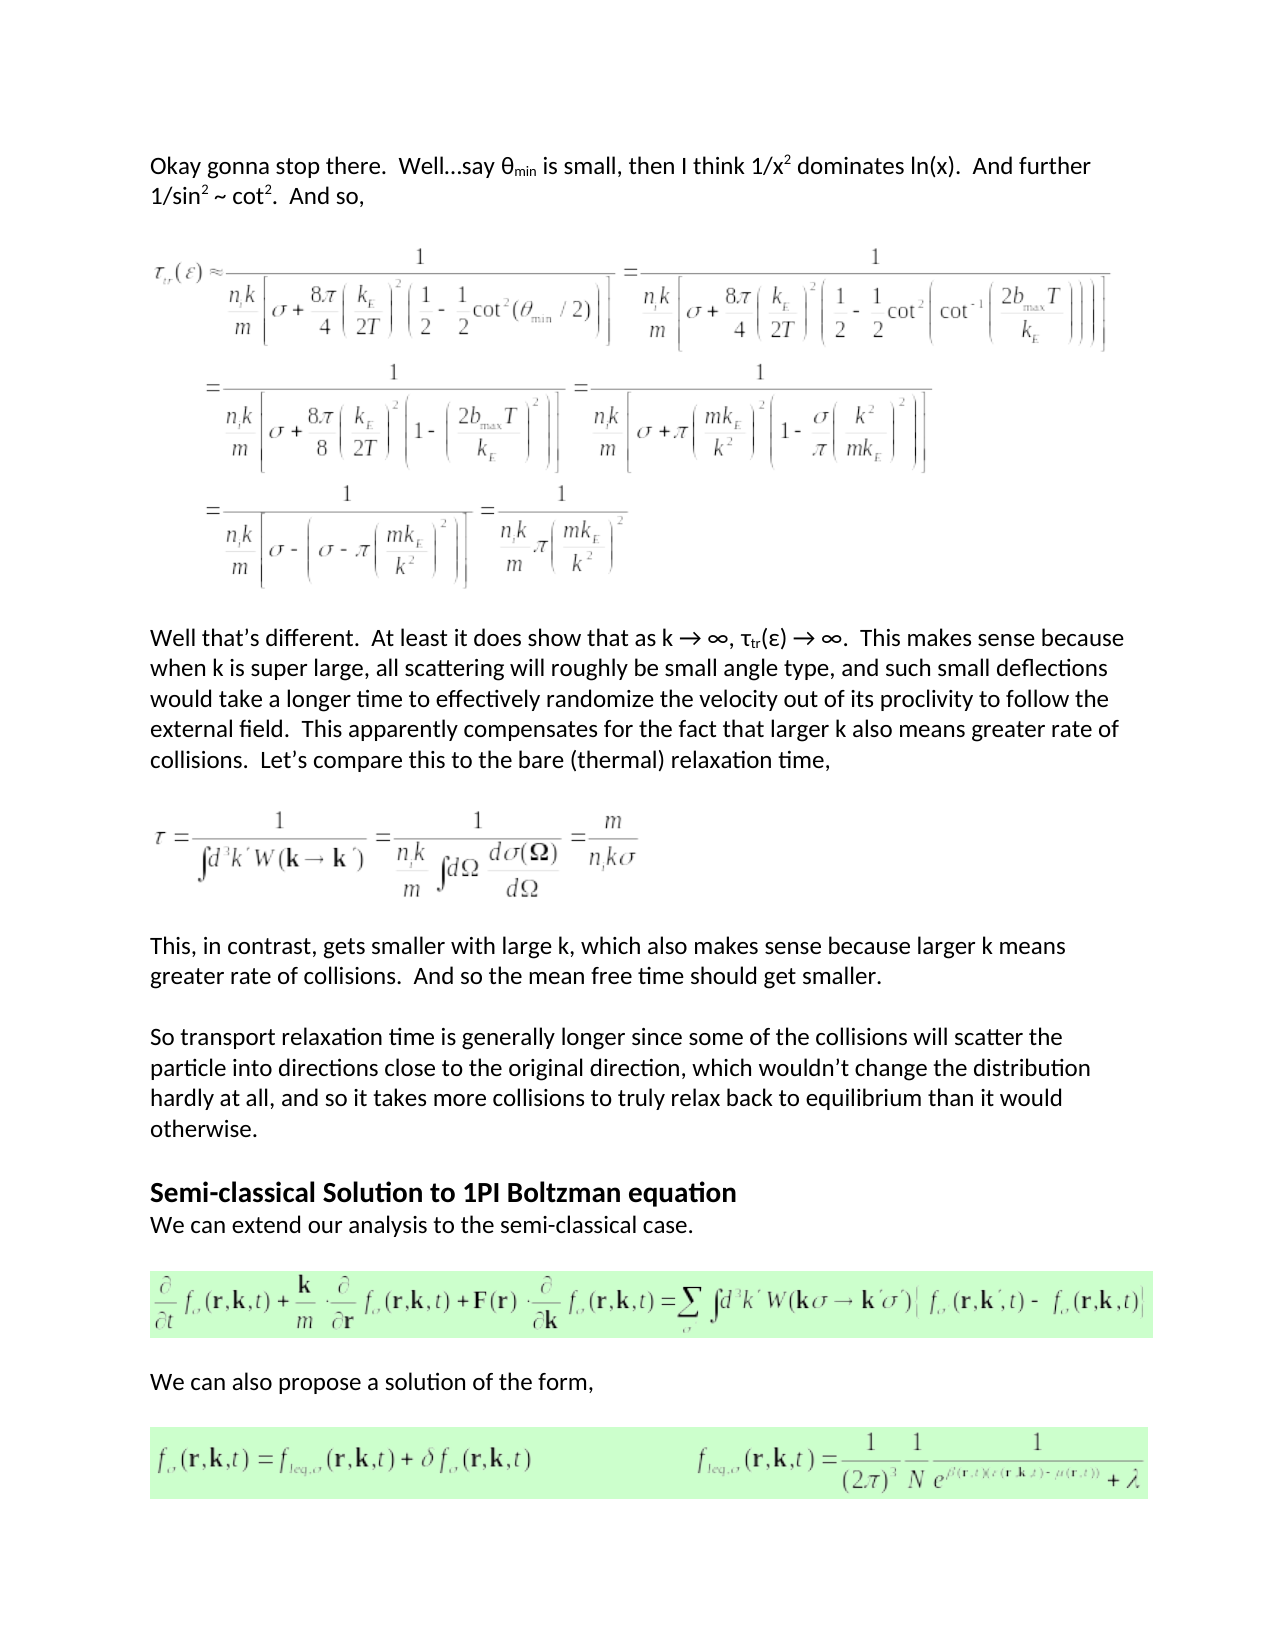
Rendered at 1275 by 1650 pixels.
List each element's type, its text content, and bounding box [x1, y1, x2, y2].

text Well that’s different. At least it does show that as k → ∞, τtr(ε) → ∞. This makes sense because when k is super large, all scattering will roughly be small angle type, and such small deflections would take a longer time to effectively randomize the velocity out of its proclivity to follow the external field. This apparently compensates for the fact that larger k also means greater rate of collisions. Let’s compare this to the bare (thermal) relaxation time, [150, 622, 1125, 775]
text We can also propose a solution of the form, [150, 1366, 1125, 1396]
text Semi-classical Solution to 1PI Boltzman equation [150, 1174, 1125, 1209]
text So transport relaxation time is generally longer since some of the collisions will scatter the particle into directions close to the original direction, which wouldn’t change the distribution hardly at all, and so it takes more collisions to truly relax back to equilibrium than it would otherwise. [150, 1021, 1125, 1143]
text We can extend our analysis to the semi-classical case. [150, 1209, 1125, 1240]
text This, in contrast, gets smaller with large k, which also makes sense because larger k means greater rate of collisions. And so the mean free time should get smaller. [150, 930, 1125, 991]
text Okay gonna stop there. Well…say θmin is small, then I think 1/x2 dominates ln(x). And further 1/sin2 ~ cot2. And so, [150, 150, 1125, 211]
